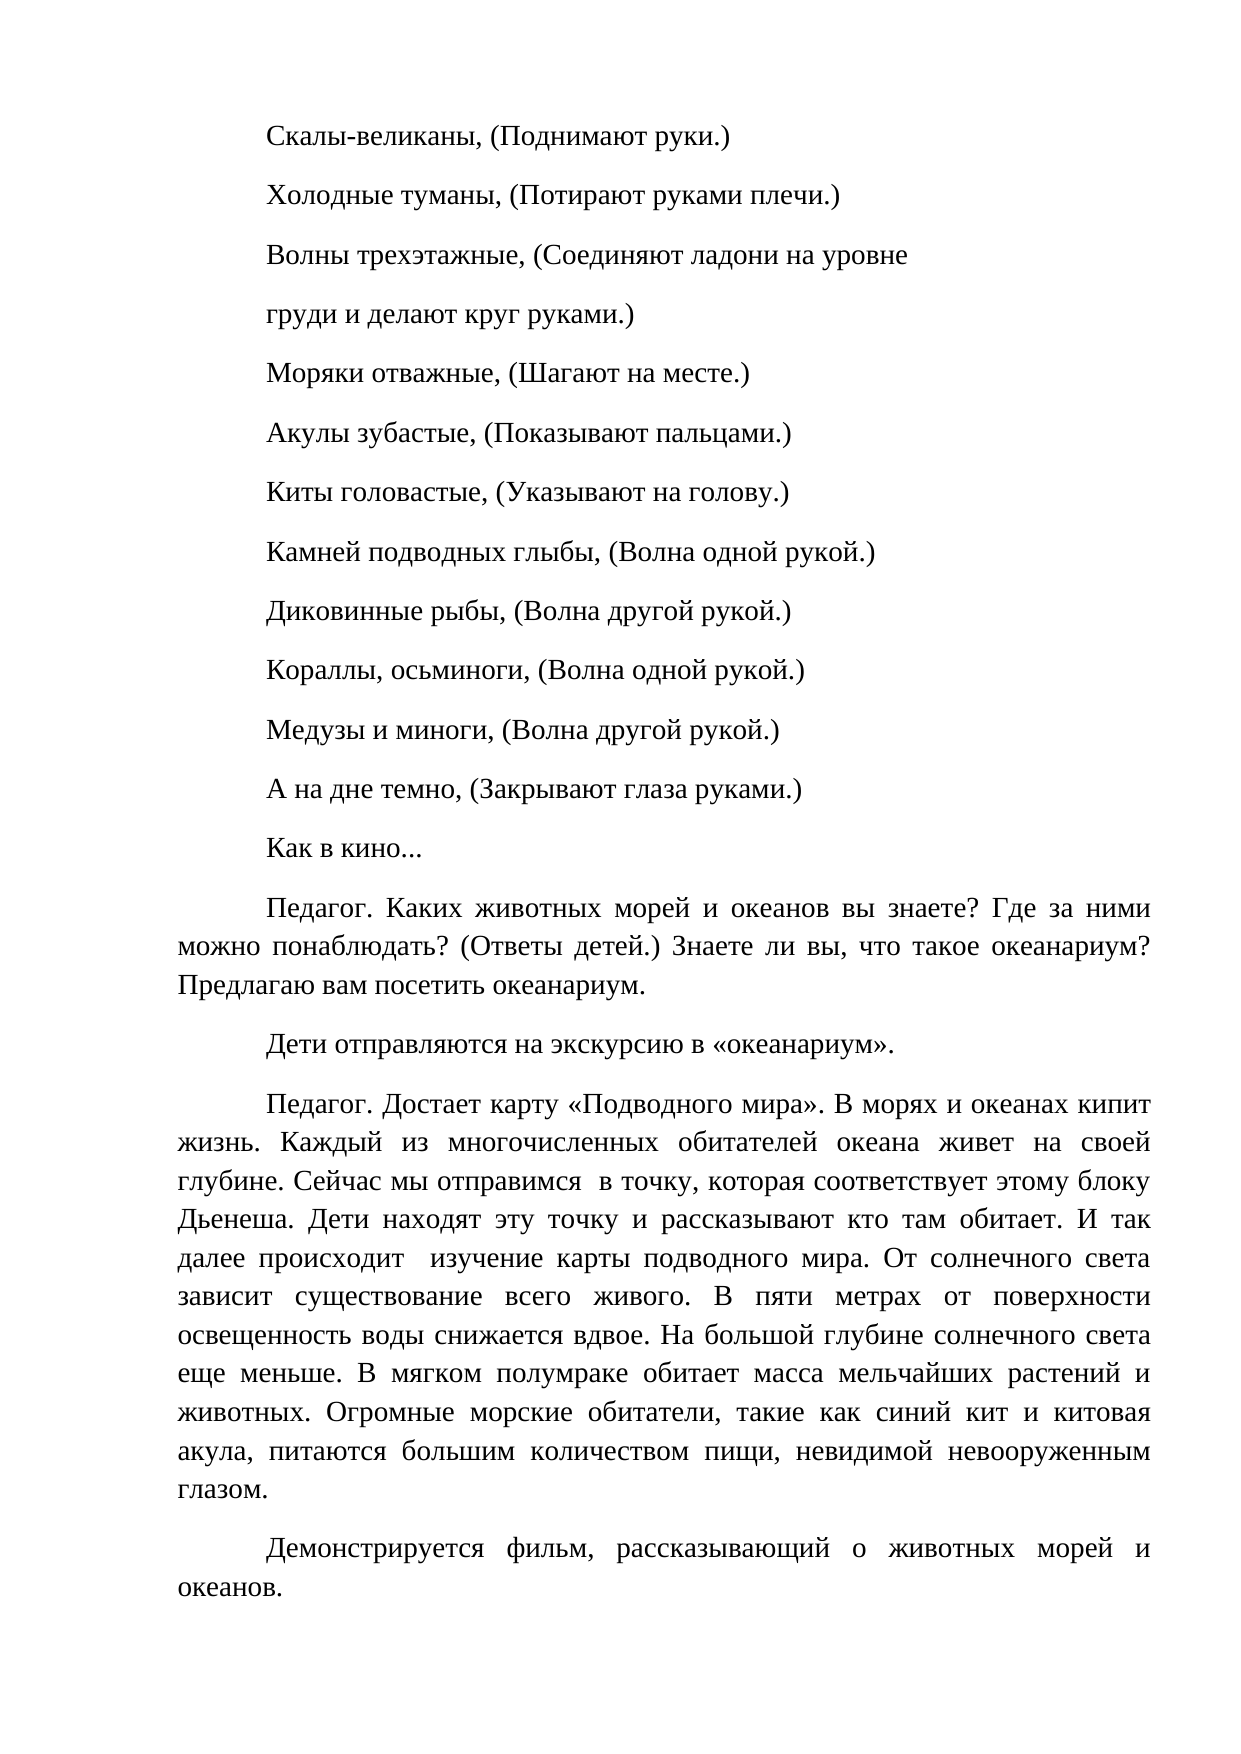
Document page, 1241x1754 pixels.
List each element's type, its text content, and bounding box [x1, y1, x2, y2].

text Дети отправляются на экскурсию в «океанариум». [177, 1026, 1152, 1060]
text Холодные туманы, (Потирают руками плечи.) [177, 177, 1152, 211]
text Медузы и миноги, (Волна другой рукой.) [177, 712, 1152, 745]
text Волны трехэтажные, (Соединяют ладони на уровне [177, 237, 1152, 270]
text груди и делают круг руками.) [177, 296, 1152, 330]
text Педагог. Достает карту «Подводного мира». В морях и океанах кипит жизнь. Каждый из многочисленных обитателей океана живет на своей глубине. Сейчас мы отправимся в точку, которая соответствует этому блоку Дьенеша. Дети находят эту точку и рассказывают кто там обитает. И так далее происходит изучение карты подводного мира. От солнечного света зависит существование всего живого. В пяти метрах от поверхности освещенность воды снижается вдвое. На большой глубине солнечного света еще меньше. В мягком полумраке обитает масса мельчайших растений и животных. Огромные морские обитатели, такие как синий кит и китовая акула, питаются большим количеством пищи, невидимой невооруженным глазом. [177, 1086, 1152, 1505]
text Камней подводных глыбы, (Волна одной рукой.) [177, 534, 1152, 567]
text Диковинные рыбы, (Волна другой рукой.) [177, 593, 1152, 627]
text Педагог. Каких животных морей и океанов вы знаете? Где за ними можно понаблюдать? (Ответы детей.) Знаете ли вы, что такое океанариум? Предлагаю вам посетить океанариум. [177, 890, 1152, 1001]
text Моряки отважные, (Шагают на месте.) [177, 356, 1152, 389]
text Кораллы, осьминоги, (Волна одной рукой.) [177, 652, 1152, 686]
text Акулы зубастые, (Показывают пальцами.) [177, 415, 1152, 448]
text Скалы-великаны, (Поднимают руки.) [177, 118, 1152, 152]
text А на дне темно, (Закрывают глаза руками.) [177, 771, 1152, 805]
text Киты головастые, (Указывают на голову.) [177, 474, 1152, 508]
text Демонстрируется фильм, рассказывающий о животных морей и океанов. [177, 1531, 1152, 1603]
text Как в кино... [177, 831, 1152, 864]
